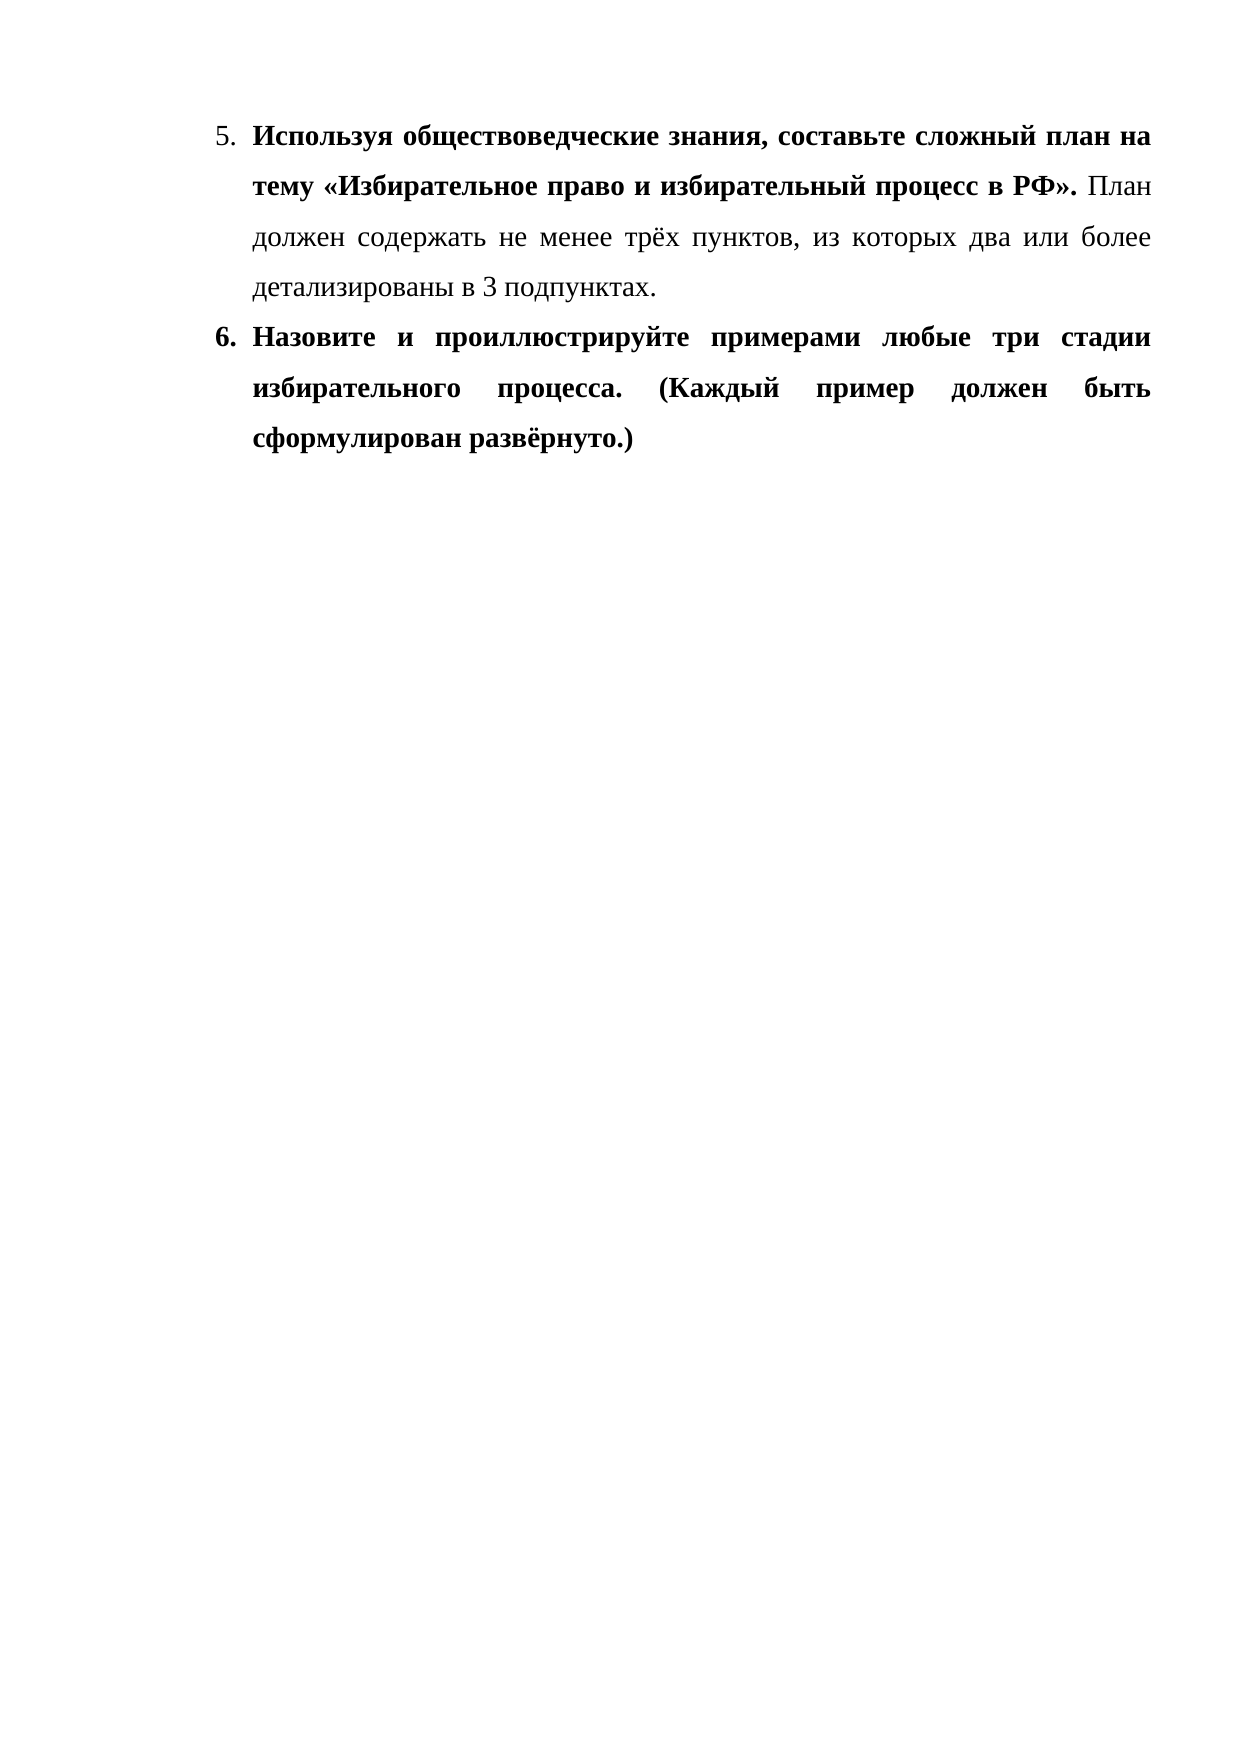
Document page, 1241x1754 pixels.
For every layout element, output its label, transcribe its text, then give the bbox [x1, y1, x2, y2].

list Назовите и проиллюстрируйте примерами любые три стадии избирательного процесса. (Каждый пример должен быть сформулирован развёрнуто.) [215, 319, 1152, 453]
list Используя обществоведческие знания, составьте сложный план на тему «Избирательное право и избирательный процесс в РФ». План должен содержать не менее трёх пунктов, из которых два или более детализированы в 3 подпунктах. [215, 118, 1152, 303]
